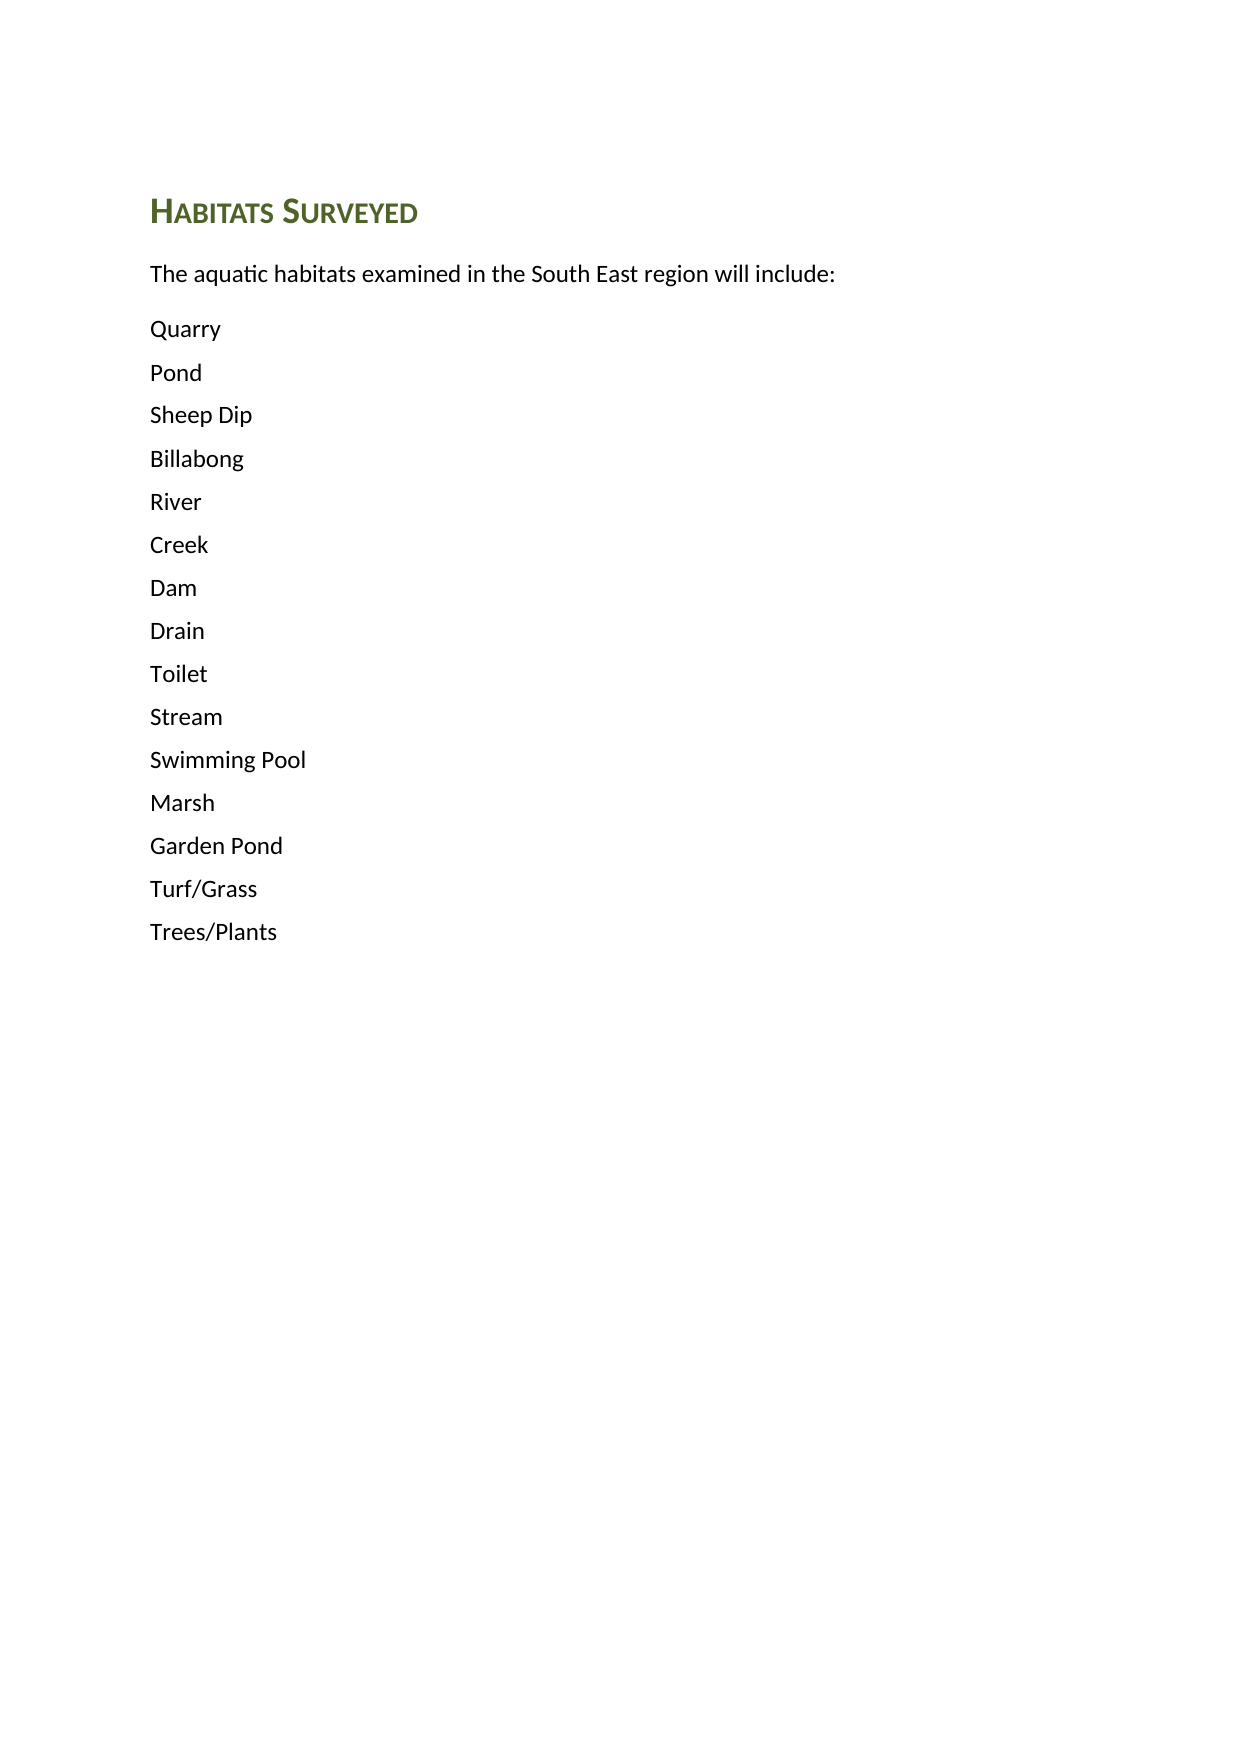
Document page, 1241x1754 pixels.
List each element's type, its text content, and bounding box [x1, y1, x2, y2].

text River [150, 486, 1051, 516]
text Toilet [150, 658, 1051, 688]
text Swimming Pool [150, 744, 1051, 774]
text The aquatic habitats examined in the South East region will include: [150, 258, 1051, 289]
text Trees/Plants [150, 916, 1051, 946]
text Sheep Dip [150, 400, 1051, 430]
text Drain [150, 615, 1051, 645]
text Billabong [150, 443, 1051, 473]
text Marsh [150, 787, 1051, 817]
text Dam [150, 572, 1051, 602]
subtitle Habitats Surveyed [150, 187, 1051, 233]
text Pond [150, 357, 1051, 387]
text Quarry [150, 314, 1051, 344]
text Stream [150, 701, 1051, 731]
text Turf/Grass [150, 873, 1051, 903]
text Garden Pond [150, 830, 1051, 860]
text Creek [150, 529, 1051, 559]
